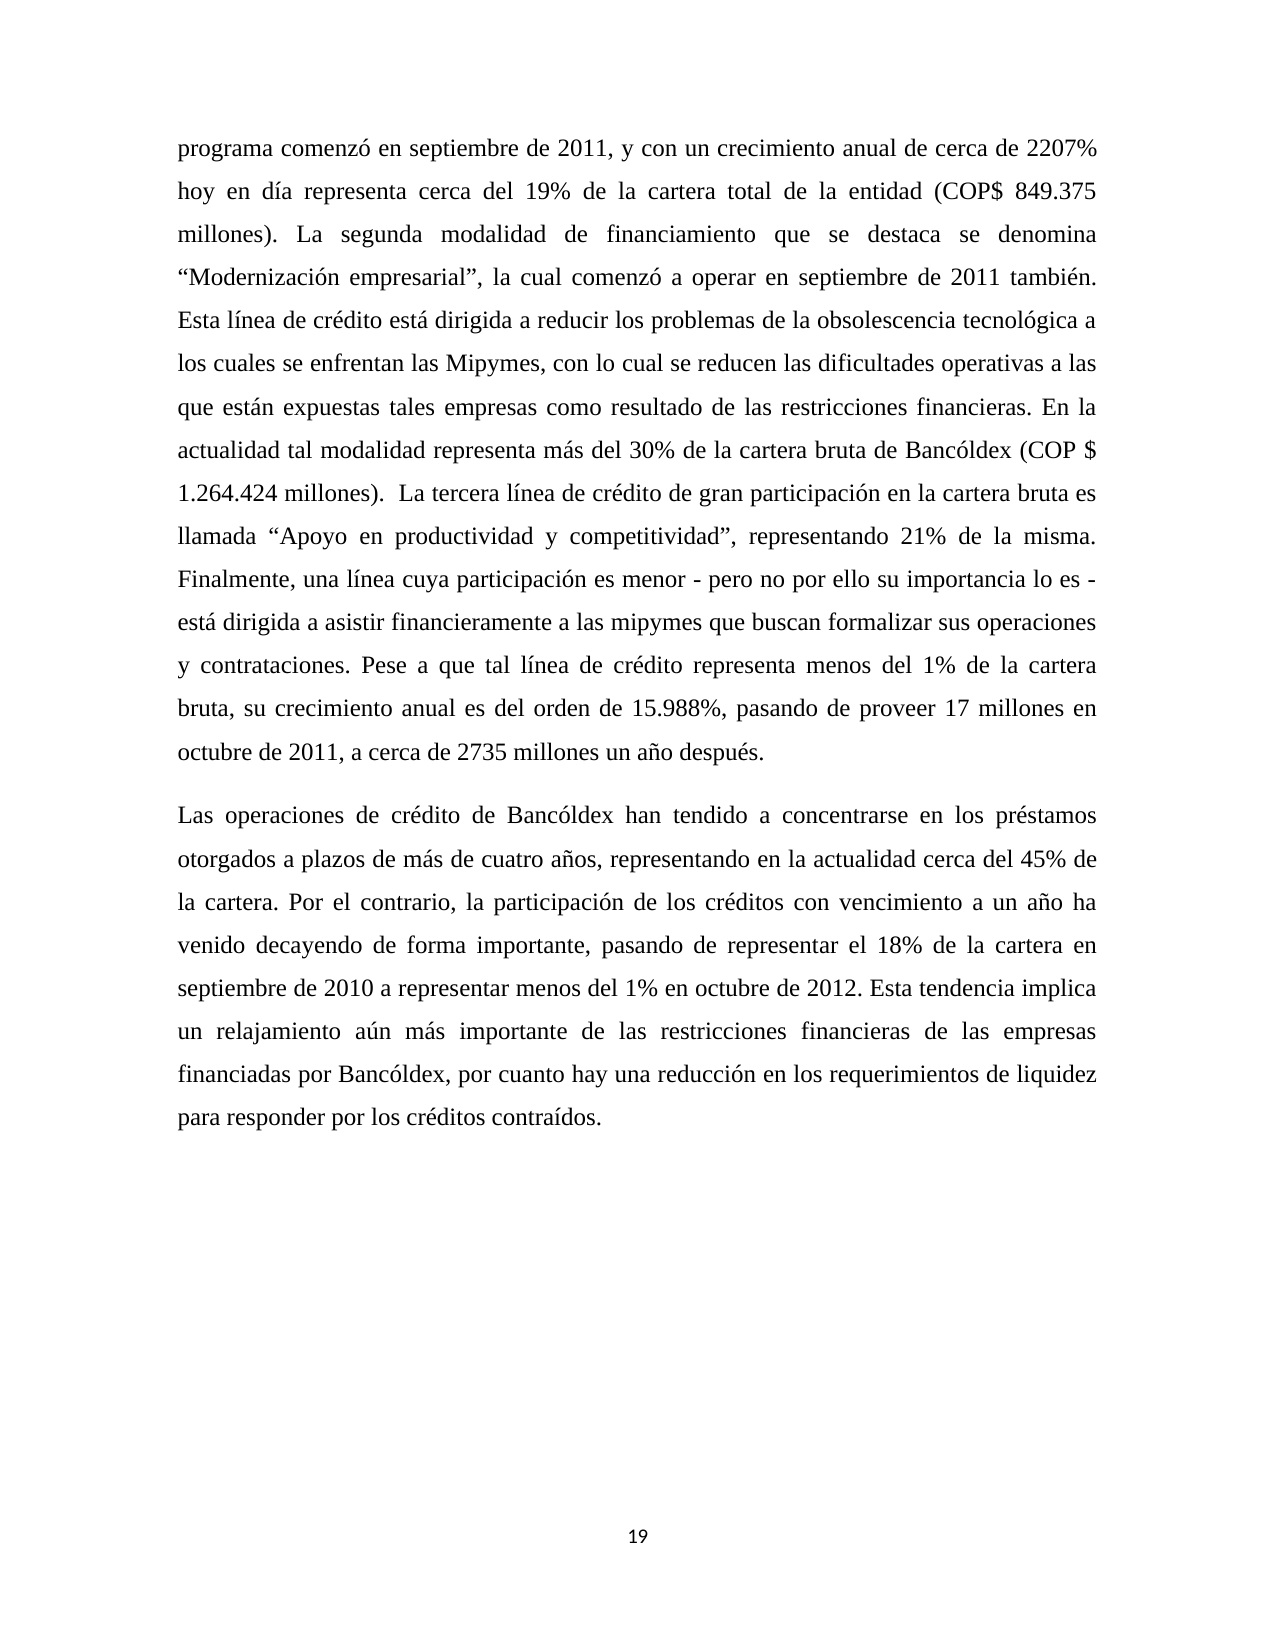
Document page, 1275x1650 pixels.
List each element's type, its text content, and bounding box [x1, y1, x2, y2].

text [177, 133, 1098, 765]
text Las operaciones de crédito de Bancóldex han tendido a concentrarse en los préstamos otorgados a plazos de más de cuatro años, representando en la actualidad cerca del 45% de la cartera. Por el contrario, la participación de los créditos con vencimiento a un año ha venido decayendo de forma importante, pasando de representar el 18% de la cartera en septiembre de 2010 a representar menos del 1% en octubre de 2012. Esta tendencia implica un relajamiento aún más importante de las restricciones financieras de las empresas financiadas por Bancóldex, por cuanto hay una reducción en los requerimientos de liquidez para responder por los créditos contraídos. [177, 801, 1098, 1131]
